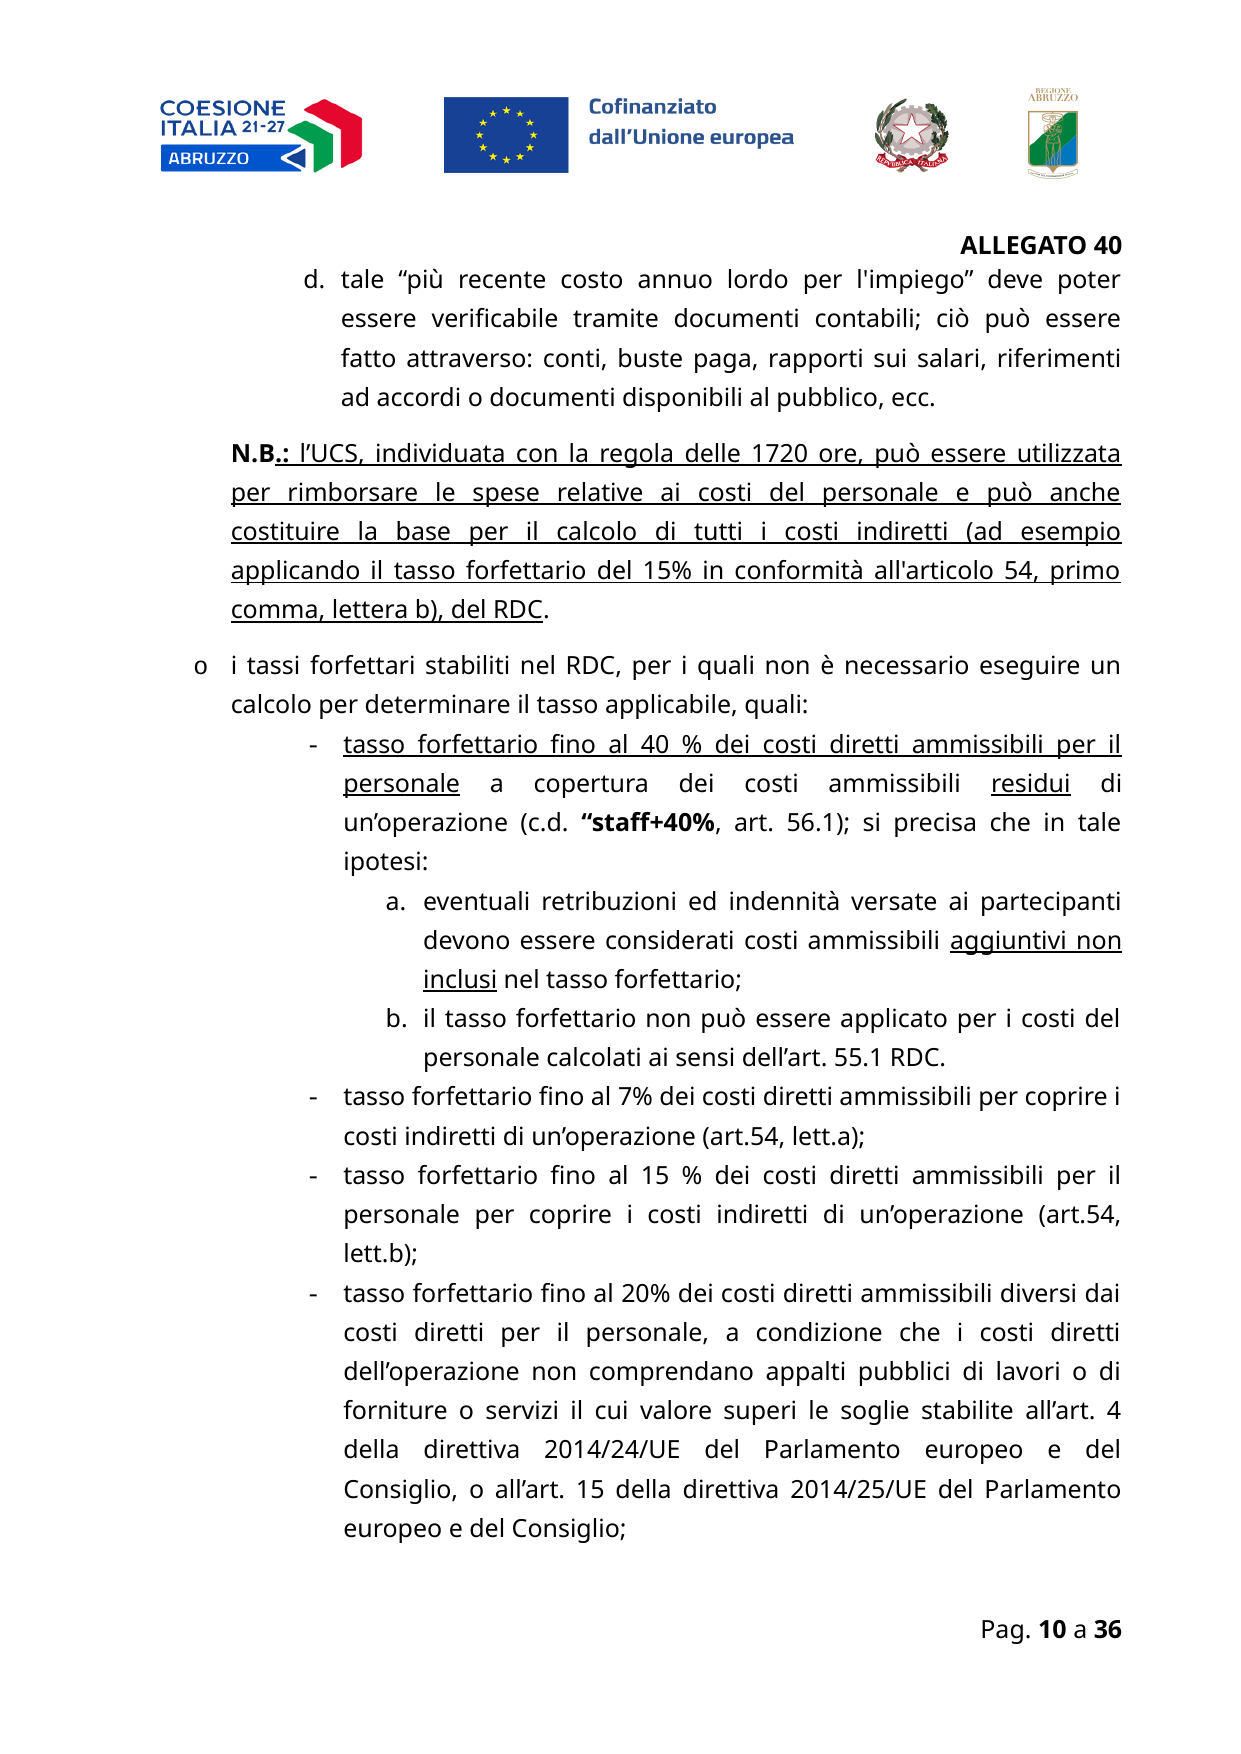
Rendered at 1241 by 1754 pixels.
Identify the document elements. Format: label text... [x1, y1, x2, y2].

list tasso forfettario fino al 20% dei costi diretti ammissibili diversi dai costi diretti per il personale, a condizione che i costi diretti dell’operazione non comprendano appalti pubblici di lavori o di forniture o servizi il cui valore superi le soglie stabilite all’art. 4 della direttiva 2014/24/UE del Parlamento europeo e del Consiglio, o all’art. 15 della direttiva 2014/25/UE del Parlamento europeo e del Consiglio; [306, 1275, 1122, 1544]
text N.B.: l’UCS, individuata con la regola delle 1720 ore, può essere utilizzata per rimborsare le spese relative ai costi del personale e può anche costituire la base per il calcolo di tutti i costi indiretti (ad esempio applicando il tasso forfettario del 15% in conformità all'articolo 54, primo comma, lettera b), del RDC. [231, 544, 1122, 626]
picture [118, 73, 1123, 194]
text N.B.: l’UCS, individuata con la regola delle 1720 ore, può essere utilizzata per rimborsare le spese relative ai costi del personale e può anche costituire la base per il calcolo di tutti i costi indiretti (ad esempio applicando il tasso forfettario del 15% in conformità all'articolo 54, primo comma, lettera b), del RDC. [231, 435, 1122, 542]
list tasso forfettario fino al 40 % dei costi diretti ammissibili per il personale a copertura dei costi ammissibili residui di un’operazione (c.d. “staff+40%, art. 56.1); si precisa che in tale ipotesi: [306, 726, 1122, 878]
list il tasso forfettario non può essere applicato per i costi del personale calcolati ai sensi dell’art. 55.1 RDC. [385, 1001, 1122, 1074]
list i tassi forfettari stabiliti nel RDC, per i quali non è necessario eseguire un calcolo per determinare il tasso applicabile, quali: [193, 648, 1122, 721]
list tasso forfettario fino al 15 % dei costi diretti ammissibili per il personale per coprire i costi indiretti di un’operazione (art.54, lett.b); [306, 1158, 1122, 1270]
list tale “più recente costo annuo lordo per l'impiego” deve poter essere verificabile tramite documenti contabili; ciò può essere fatto attraverso: conti, buste paga, rapporti sui salari, riferimenti ad accordi o documenti disponibili al pubblico, ecc. [303, 262, 1122, 413]
list tasso forfettario fino al 7% dei costi diretti ammissibili per coprire i costi indiretti di un’operazione (art.54, lett.a); [306, 1079, 1122, 1152]
list eventuali retribuzioni ed indennità versate ai partecipanti devono essere considerati costi ammissibili aggiuntivi non inclusi nel tasso forfettario; [385, 883, 1122, 996]
